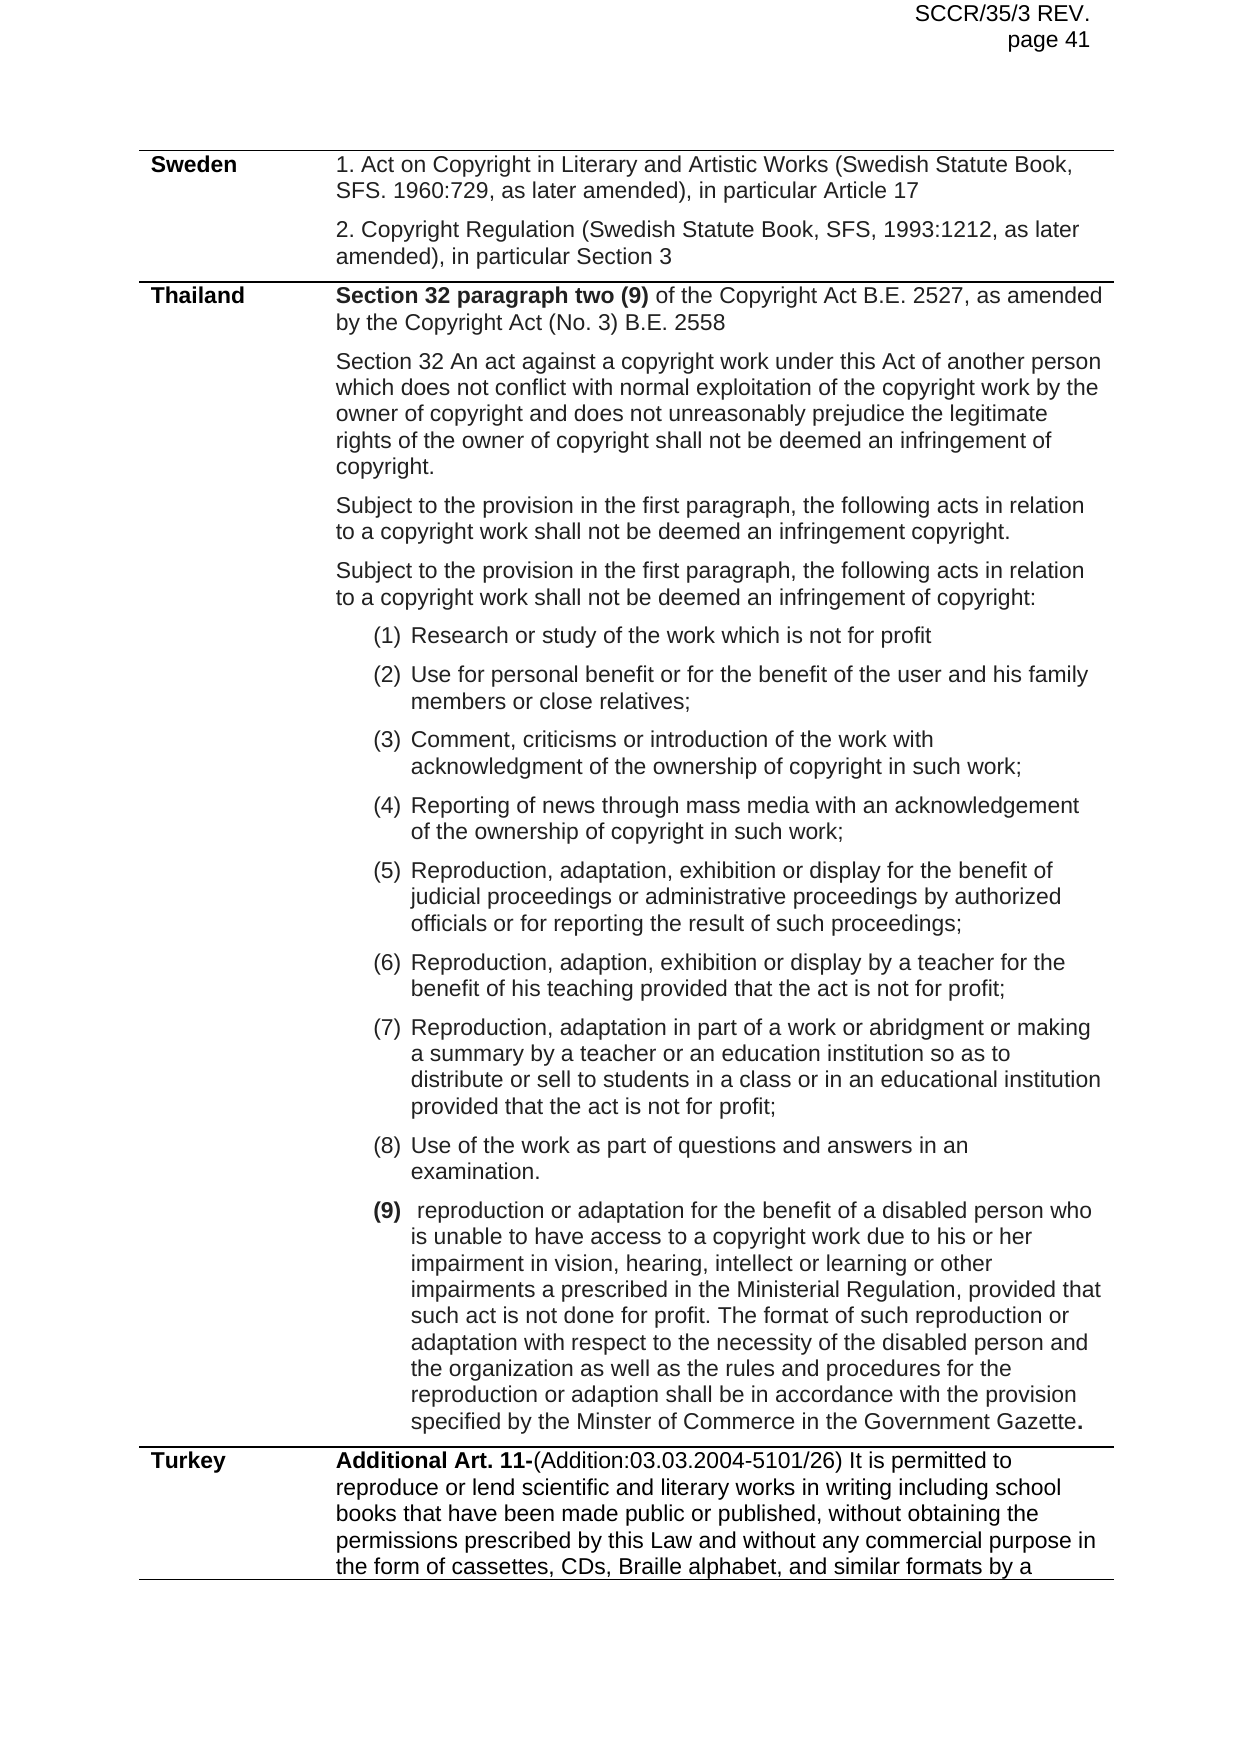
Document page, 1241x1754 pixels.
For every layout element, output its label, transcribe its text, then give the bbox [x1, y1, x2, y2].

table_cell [324, 1448, 1114, 1579]
table_cell Sweden [139, 151, 324, 281]
table_cell Thailand [139, 283, 324, 1446]
table_cell Section 32 paragraph two (9) of the Copyright Act B.E. 2527, as amended by the Copyright Act (No. 3) B.E. 2558 Section 32 An act against a copyright work under this Act of another person which does not conflict with normal exploitation of the copyright work by the owner of copyright and does not unreasonably prejudice the legitimate rights of the owner of copyright shall not be deemed an infringement of copyright. Subject to the provision in the first paragraph, the following acts in relation to a copyright work shall not be deemed an infringement copyright. Subject to the provision in the first paragraph, the following acts in relation to a copyright work shall not be deemed an infringement of copyright: Research or study of the work which is not for profit Use for personal benefit or for the benefit of the user and his family members or close relatives; Comment, criticisms or introduction of the work with acknowledgment of the ownership of copyright in such work; Reporting of news through mass media with an acknowledgement of the ownership of copyright in such work; Reproduction, adaptation, exhibition or display for the benefit of judicial proceedings or administrative proceedings by authorized officials or for reporting the result of such proceedings; Reproduction, adaption, exhibition or display by a teacher for the benefit of his teaching provided that the act is not for profit; Reproduction, adaptation in part of a work or abridgment or making a summary by a teacher or an education institution so as to distribute or sell to students in a class or in an educational institution provided that the act is not for profit; Use of the work as part of questions and answers in an examination. reproduction or adaptation for the benefit of a disabled person who is unable to have access to a copyright work due to his or her impairment in vision, hearing, intellect or learning or other impairments a prescribed in the Ministerial Regulation, provided that such act is not done for profit. The format of such reproduction or adaptation with respect to the necessity of the disabled person and the organization as well as the rules and procedures for the reproduction or adaption shall be in accordance with the provision specified by the Minster of Commerce in the Government Gazette. [324, 283, 1114, 1446]
table_cell 1. Act on Copyright in Literary and Artistic Works (Swedish Statute Book, SFS. 1960:729, as later amended), in particular Article 17 2. Copyright Regulation (Swedish Statute Book, SFS, 1993:1212, as later amended), in particular Section 3 [324, 151, 1114, 281]
table_cell Turkey [139, 1448, 324, 1579]
